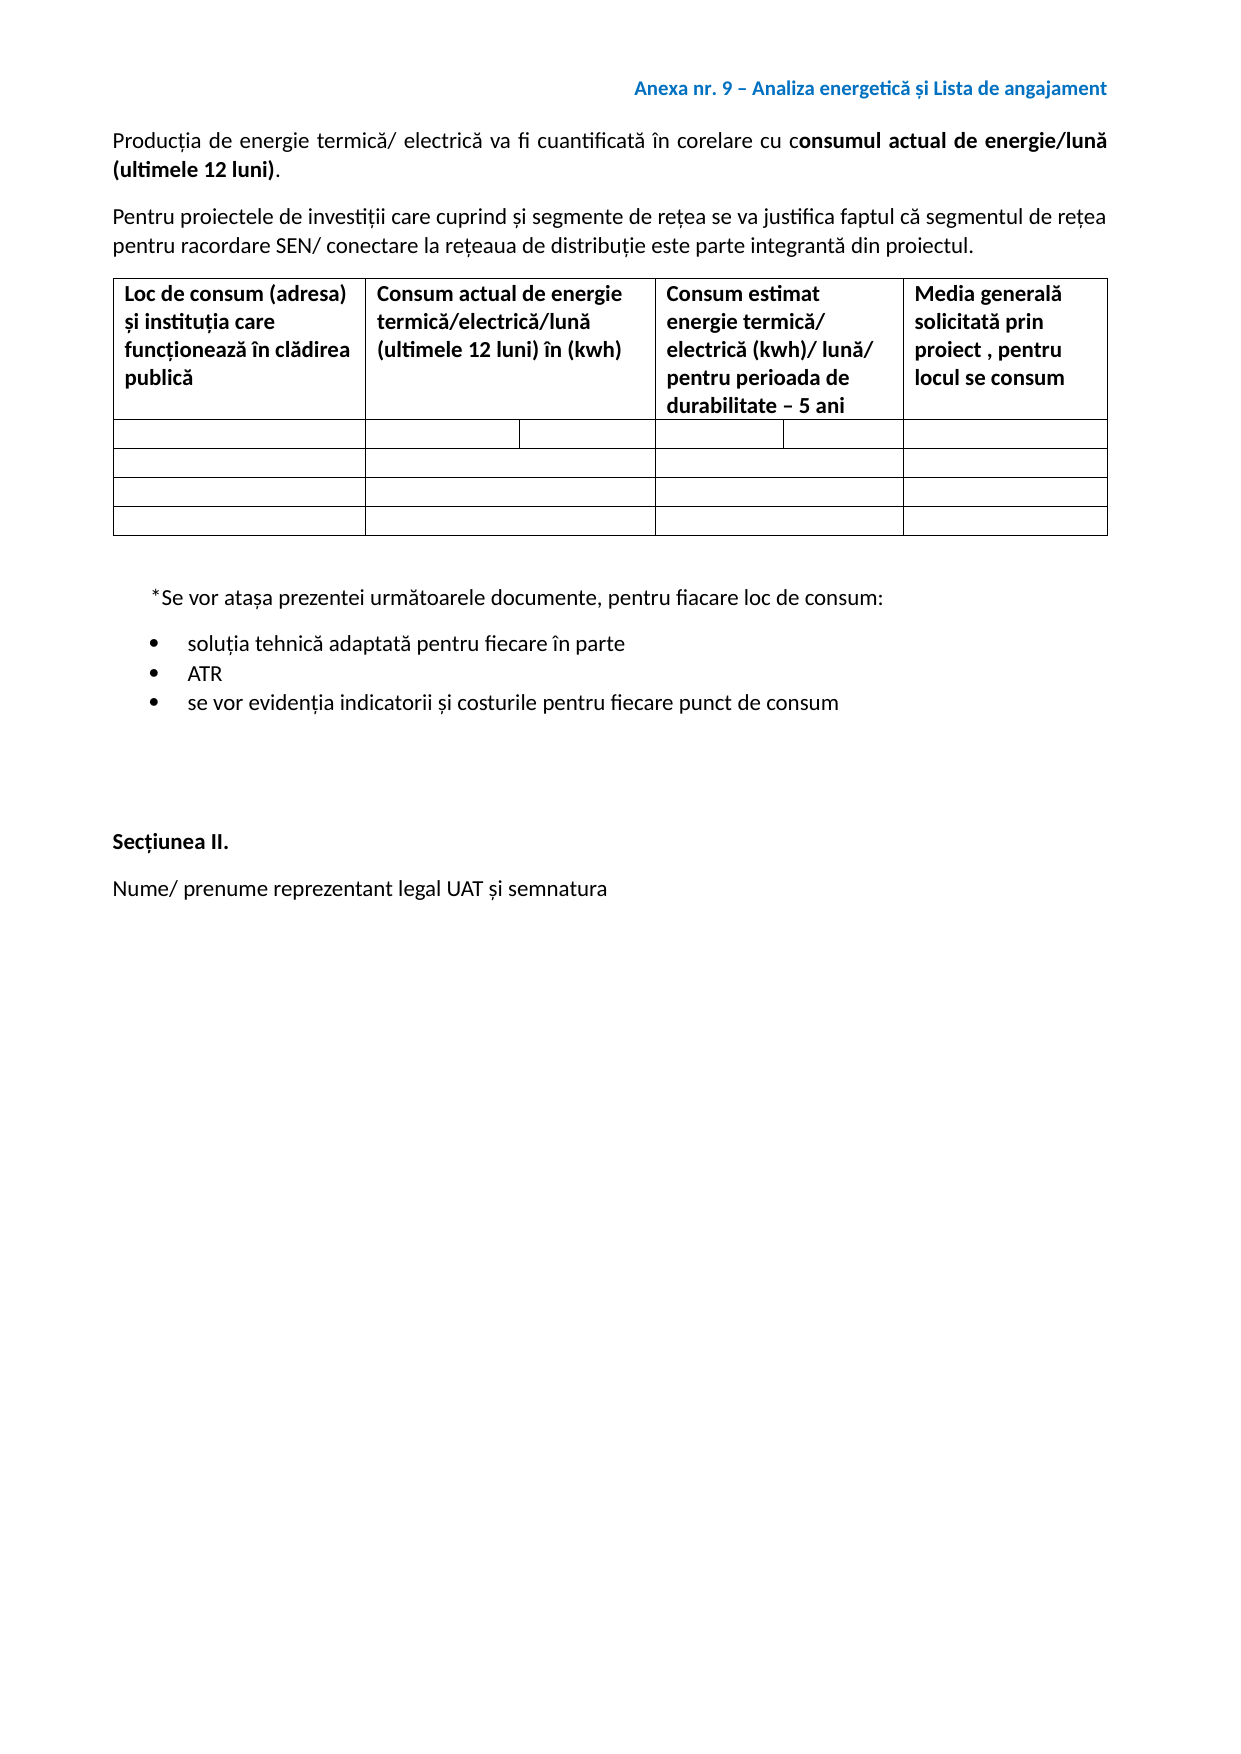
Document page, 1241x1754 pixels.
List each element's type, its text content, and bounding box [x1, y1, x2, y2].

text *Se vor atașa prezentei următoarele documente, pentru fiacare loc de consum: [150, 583, 1107, 611]
table_cell [366, 478, 655, 506]
table_cell [904, 449, 1107, 477]
table_cell [904, 507, 1107, 535]
table_cell [656, 420, 783, 448]
text Secţiunea II. [112, 827, 1107, 856]
table_cell [520, 420, 655, 448]
list se vor evidenția indicatorii și costurile pentru fiecare punct de consum [150, 688, 1107, 716]
table_cell [784, 420, 903, 448]
table_header Consum actual de energie termică/electrică/lună (ultimele 12 luni) în (kwh) [366, 279, 655, 419]
list soluția tehnică adaptată pentru fiecare în parte [150, 629, 1107, 657]
table_header Consum estimat energie termică/ electrică (kwh)/ lună/ pentru perioada de durabilitate – 5 ani [656, 279, 903, 419]
text Pentru proiectele de investiții care cuprind și segmente de rețea se va justifica faptul că segmentul de rețea pentru racordare SEN/ conectare la rețeaua de distribuție este parte integrantă din proiectul. [112, 202, 1107, 259]
table_cell [114, 449, 365, 477]
table_cell [656, 478, 903, 506]
table_cell [656, 449, 903, 477]
text Producția de energie termică/ electrică va fi cuantificată în corelare cu consumul actual de energie/lună (ultimele 12 luni). [112, 126, 1107, 183]
table_cell [904, 478, 1107, 506]
table_cell [114, 478, 365, 506]
table_cell [114, 507, 365, 535]
table_cell [656, 507, 903, 535]
table_cell [114, 420, 365, 448]
table_cell [366, 507, 655, 535]
table_header Loc de consum (adresa) și instituția care funcționează în clădirea publică [114, 279, 365, 419]
table_cell [366, 449, 655, 477]
list ATR [150, 659, 1107, 687]
text Nume/ prenume reprezentant legal UAT și semnatura [112, 874, 1107, 902]
table_cell [904, 420, 1107, 448]
table_header Media generală solicitată prin proiect , pentru locul se consum [904, 279, 1107, 419]
table_cell [366, 420, 519, 448]
